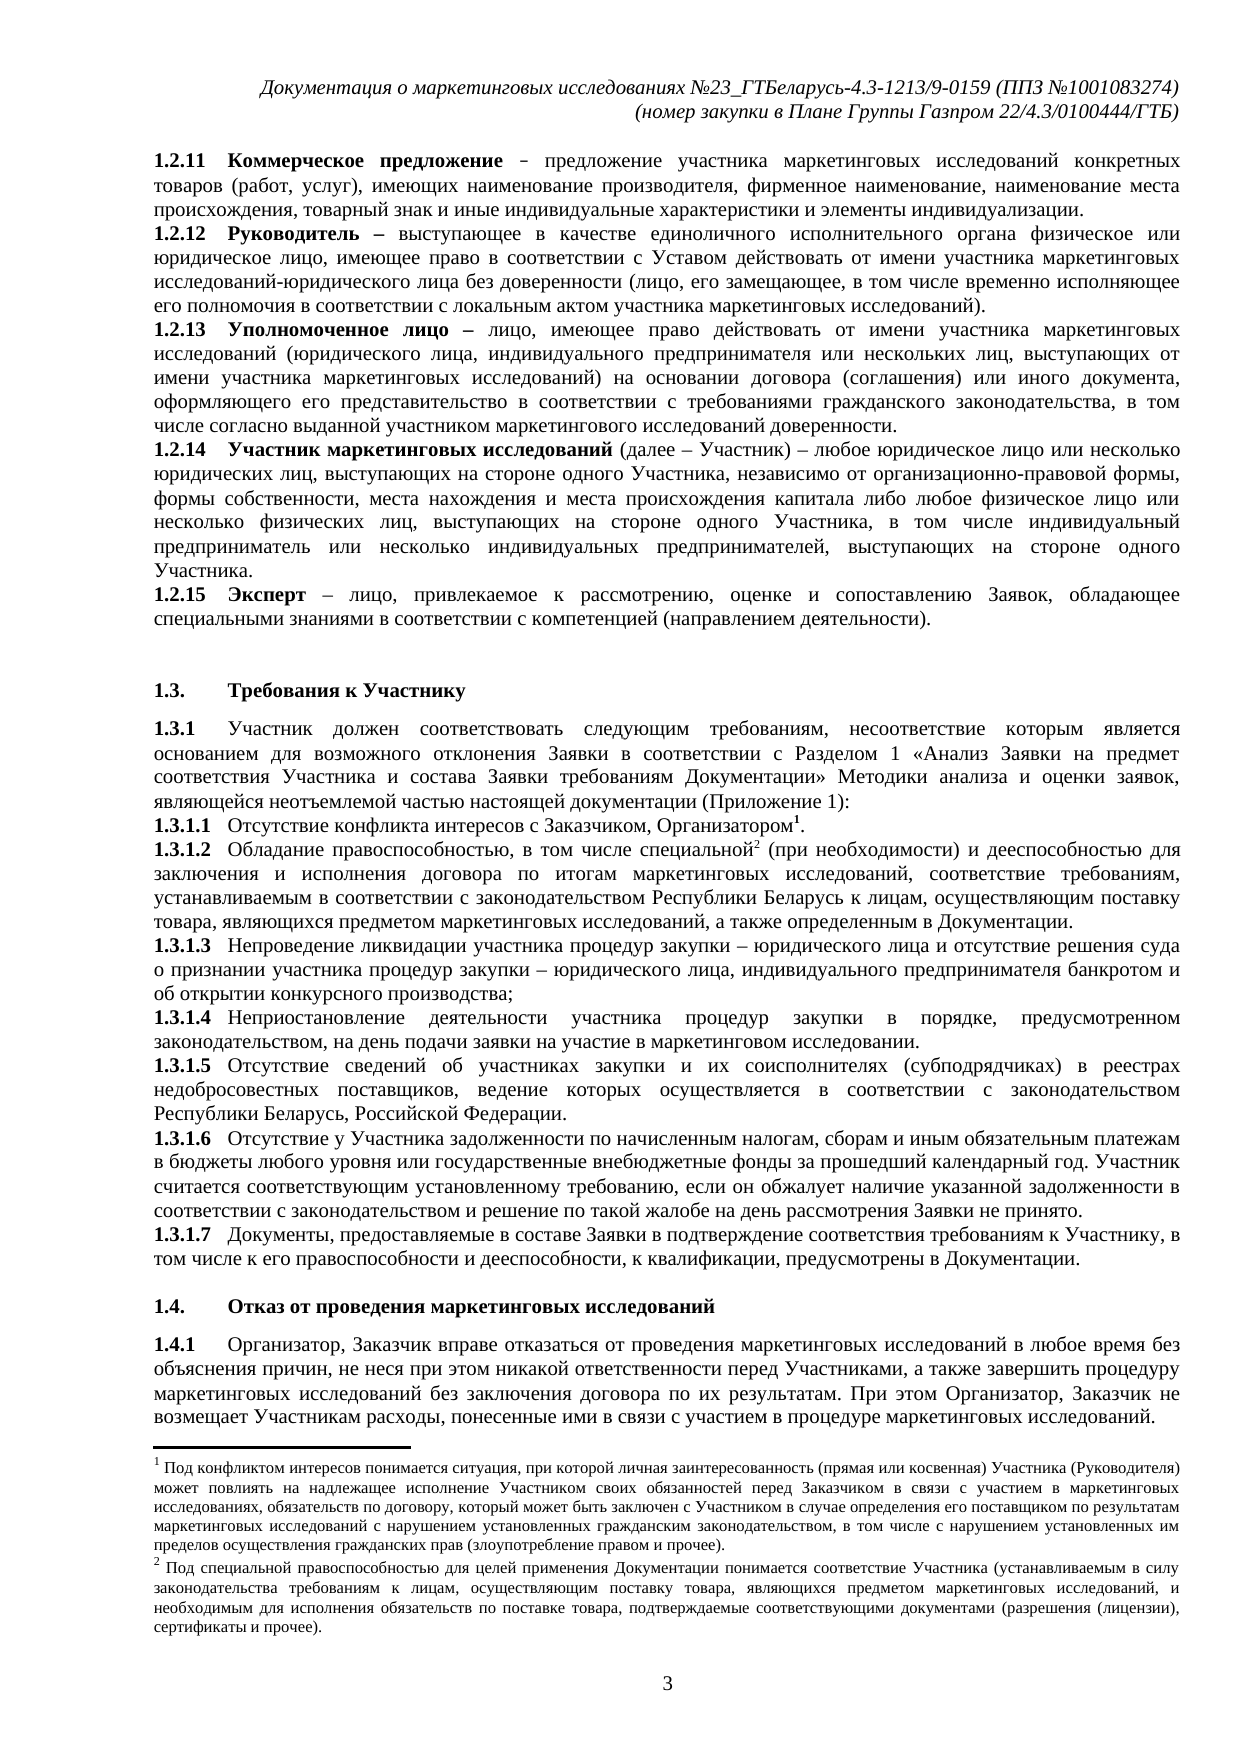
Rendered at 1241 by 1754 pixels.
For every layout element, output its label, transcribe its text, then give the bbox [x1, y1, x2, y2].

list Отсутствие у Участника задолженности по начисленным налогам, сборам и иным обязательным платежам в бюджеты любого уровня или государственные внебюджетные фонды за прошедший календарный год. Участник считается соответствующим установленному требованию, если он обжалует наличие указанной задолженности в соответствии с законодательством и решение по такой жалобе на день рассмотрения Заявки не принято. [153, 1125, 1181, 1222]
list Отсутствие конфликта интересов с Заказчиком, Организатором. [153, 813, 1181, 837]
list Организатор, Заказчик вправе отказаться от проведения маркетинговых исследований в любое время без объяснения причин, не неся при этом никакой ответственности перед Участниками, а также завершить процедуру маркетинговых исследований без заключения договора по их результатам. При этом Организатор, Заказчик не возмещает Участникам расходы, понесенные ими в связи с участием в процедуре маркетинговых исследований. [153, 1332, 1181, 1428]
list Участник должен соответствовать следующим требованиям, несоответствие которым является основанием для возможного отклонения Заявки в соответствии с Разделом 1 «Анализ Заявки на предмет соответствия Участника и состава Заявки требованиям Документации» Методики анализа и оценки заявок, являющейся неотъемлемой частью настоящей документации (Приложение 1): [153, 716, 1181, 813]
list Обладание правоспособностью, в том числе специальной (при необходимости) и дееспособностью для заключения и исполнения договора по итогам маркетинговых исследований, соответствие требованиям, устанавливаемым в соответствии с законодательством Республики Беларусь к лицам, осуществляющим поставку товара, являющихся предметом маркетинговых исследований, а также определенным в Документации. [153, 837, 1181, 933]
list Требования к Участнику [153, 678, 1181, 702]
list Участник маркетинговых исследований (далее – Участник) – любое юридическое лицо или несколько юридических лиц, выступающих на стороне одного Участника, независимо от организационно-правовой формы, формы собственности, места нахождения и места происхождения капитала либо любое физическое лицо или несколько физических лиц, выступающих на стороне одного Участника, в том числе индивидуальный предприниматель или несколько индивидуальных предпринимателей, выступающих на стороне одного Участника. [153, 437, 1181, 582]
list Непроведение ликвидации участника процедур закупки – юридического лица и отсутствие решения суда о признании участника процедур закупки – юридического лица, индивидуального предпринимателя банкротом и об открытии конкурсного производства; [153, 933, 1181, 1005]
list Руководитель – выступающее в качестве единоличного исполнительного органа физическое или юридическое лицо, имеющее право в соответствии с Уставом действовать от имени участника маркетинговых исследований-юридического лица без доверенности (лицо, его замещающее, в том числе временно исполняющее его полномочия в соответствии с локальным актом участника маркетинговых исследований). [153, 221, 1181, 317]
list Документы, предоставляемые в составе Заявки в подтверждение соответствия требованиям к Участнику, в том числе к его правоспособности и дееспособности, к квалификации, предусмотрены в Документации. [153, 1222, 1181, 1270]
list Коммерческое предложение – предложение участника маркетинговых исследований конкретных товаров (работ, услуг), имеющих наименование производителя, фирменное наименование, наименование места происхождения, товарный знак и иные индивидуальные характеристики и элементы индивидуализации. [153, 147, 1181, 221]
list Неприостановление деятельности участника процедур закупки в порядке, предусмотренном законодательством, на день подачи заявки на участие в маркетинговом исследовании. [153, 1005, 1181, 1053]
list Отсутствие сведений об участниках закупки и их соисполнителях (субподрядчиках) в реестрах недобросовестных поставщиков, ведение которых осуществляется в соответствии с законодательством Республики Беларусь, Российской Федерации. [153, 1053, 1181, 1125]
list Отказ от проведения маркетинговых исследований [153, 1294, 1181, 1318]
list Эксперт – лицо, привлекаемое к рассмотрению, оценке и сопоставлению Заявок, обладающее специальными знаниями в соответствии с компетенцией (направлением деятельности). [153, 582, 1181, 630]
list Уполномоченное лицо – лицо, имеющее право действовать от имени участника маркетинговых исследований (юридического лица, индивидуального предпринимателя или нескольких лиц, выступающих от имени участника маркетинговых исследований) на основании договора (соглашения) или иного документа, оформляющего его представительство в соответствии с требованиями гражданского законодательства, в том числе согласно выданной участником маркетингового исследований доверенности. [153, 317, 1181, 437]
